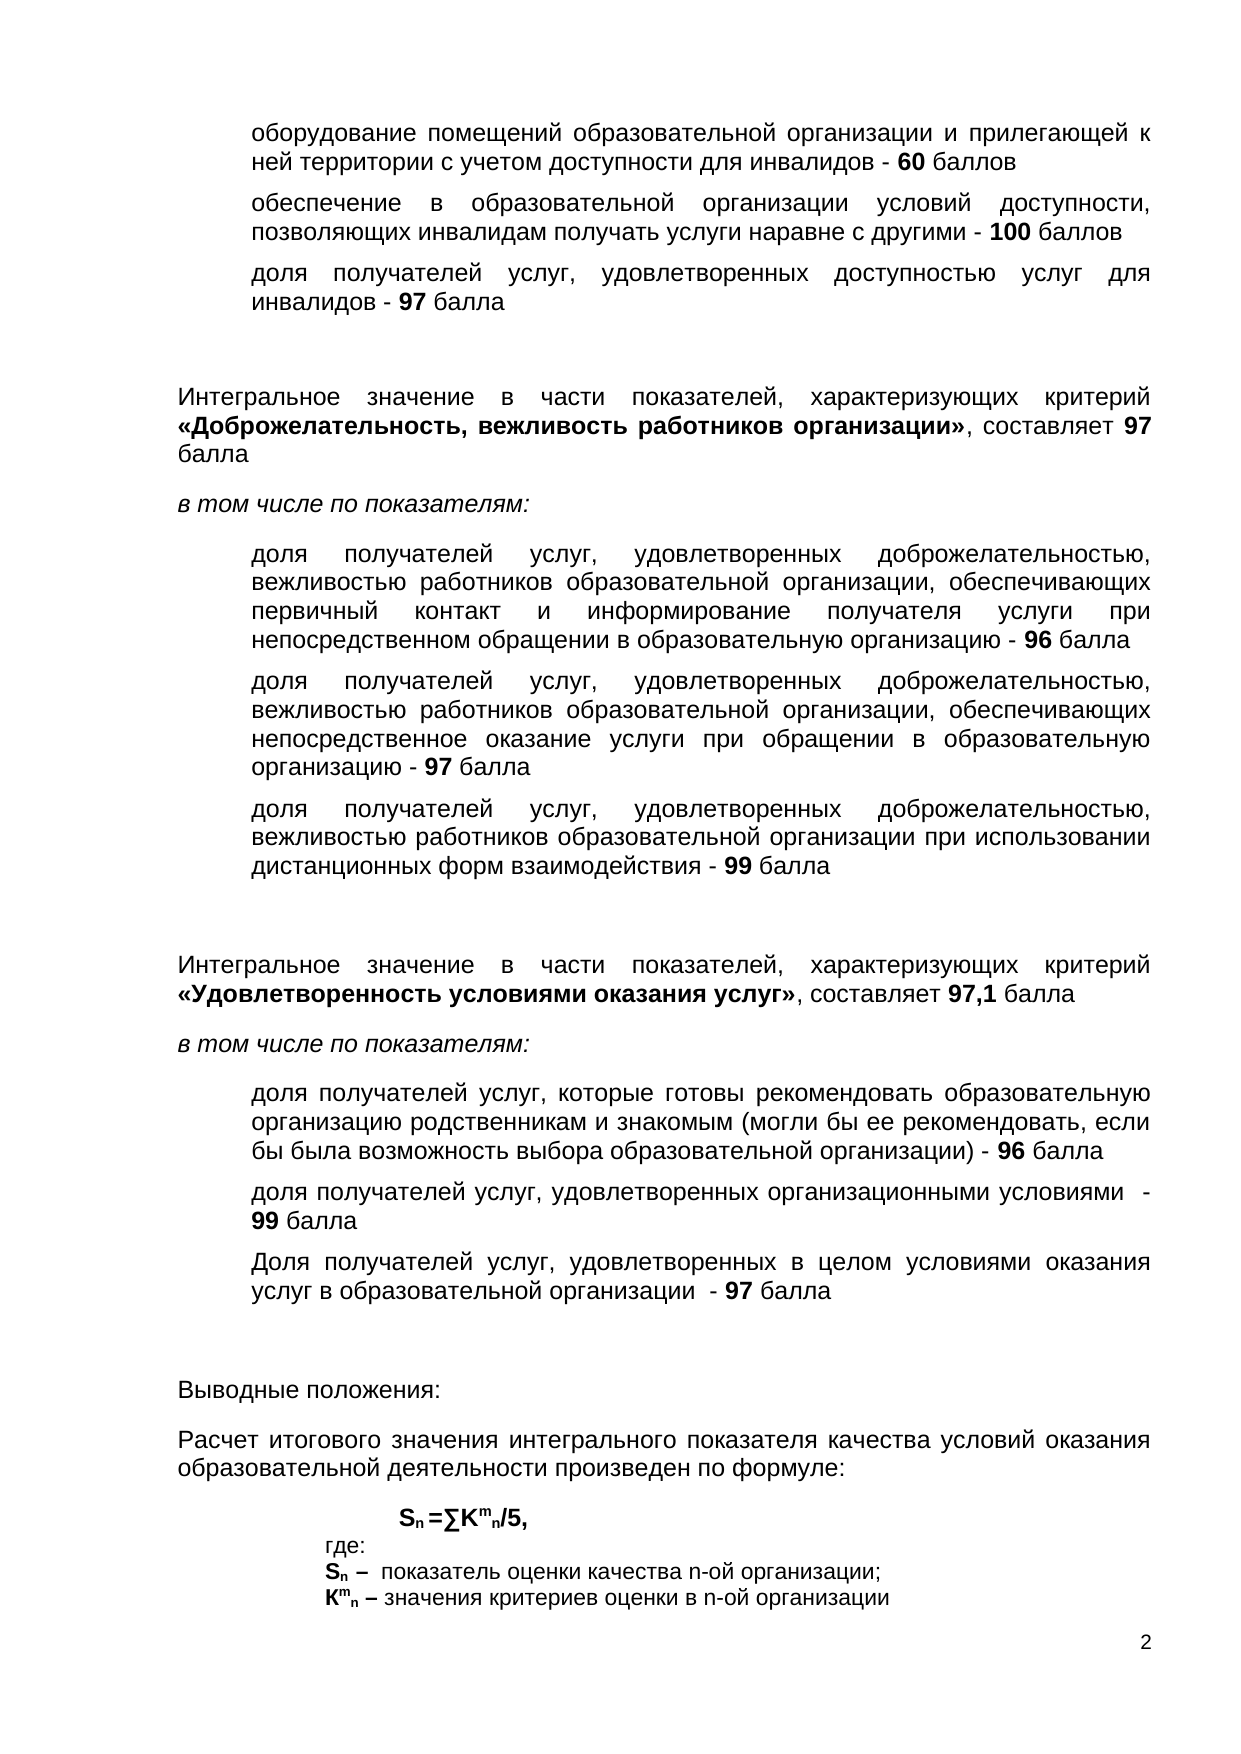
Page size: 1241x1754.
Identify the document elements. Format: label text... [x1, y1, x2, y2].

text где: [325, 1532, 1152, 1558]
text оборудование помещений образовательной организации и прилегающей к ней территории с учетом доступности для инвалидов - 60 баллов [251, 118, 1152, 176]
text Интегральное значение в части показателей, характеризующих критерий «Удовлетворенность условиями оказания услуг», составляет 97,1 балла [177, 950, 1152, 1008]
text Sn – показатель оценки качества n-ой организации; [325, 1558, 1152, 1584]
text Выводные положения: [177, 1375, 1152, 1404]
text Расчет итогового значения интегрального показателя качества условий оказания образовательной деятельности произведен по формуле: [177, 1424, 1152, 1482]
text в том числе по показателям: [177, 489, 1152, 518]
text доля получателей услуг, удовлетворенных доброжелательностью, вежливостью работников образовательной организации при использовании дистанционных форм взаимодействия - 99 балла [251, 793, 1152, 880]
text Sn =∑Kmn/5, [398, 1503, 1152, 1532]
text доля получателей услуг, удовлетворенных доброжелательностью, вежливостью работников образовательной организации, обеспечивающих непосредственное оказание услуги при обращении в образовательную организацию - 97 балла [251, 666, 1152, 781]
text Кmn – значения критериев оценки в n-ой организации [325, 1584, 1152, 1611]
text в том числе по показателям: [177, 1029, 1152, 1057]
text Интегральное значение в части показателей, характеризующих критерий «Доброжелательность, вежливость работников организации», составляет 97 балла [177, 382, 1152, 468]
text доля получателей услуг, удовлетворенных доброжелательностью, вежливостью работников образовательной организации, обеспечивающих первичный контакт и информирование получателя услуги при непосредственном обращении в образовательную организацию - 96 балла [251, 538, 1152, 653]
text доля получателей услуг, удовлетворенных доступностью услуг для инвалидов - 97 балла [251, 258, 1152, 316]
text доля получателей услуг, удовлетворенных организационными условиями - 99 балла [251, 1177, 1152, 1234]
text доля получателей услуг, которые готовы рекомендовать образовательную организацию родственникам и знакомым (могли бы ее рекомендовать, если бы была возможность выбора образовательной организации) - 96 балла [251, 1078, 1152, 1164]
text Доля получателей услуг, удовлетворенных в целом условиями оказания услуг в образовательной организации - 97 балла [251, 1247, 1152, 1304]
text обеспечение в образовательной организации условий доступности, позволяющих инвалидам получать услуги наравне с другими - 100 баллов [251, 188, 1152, 246]
